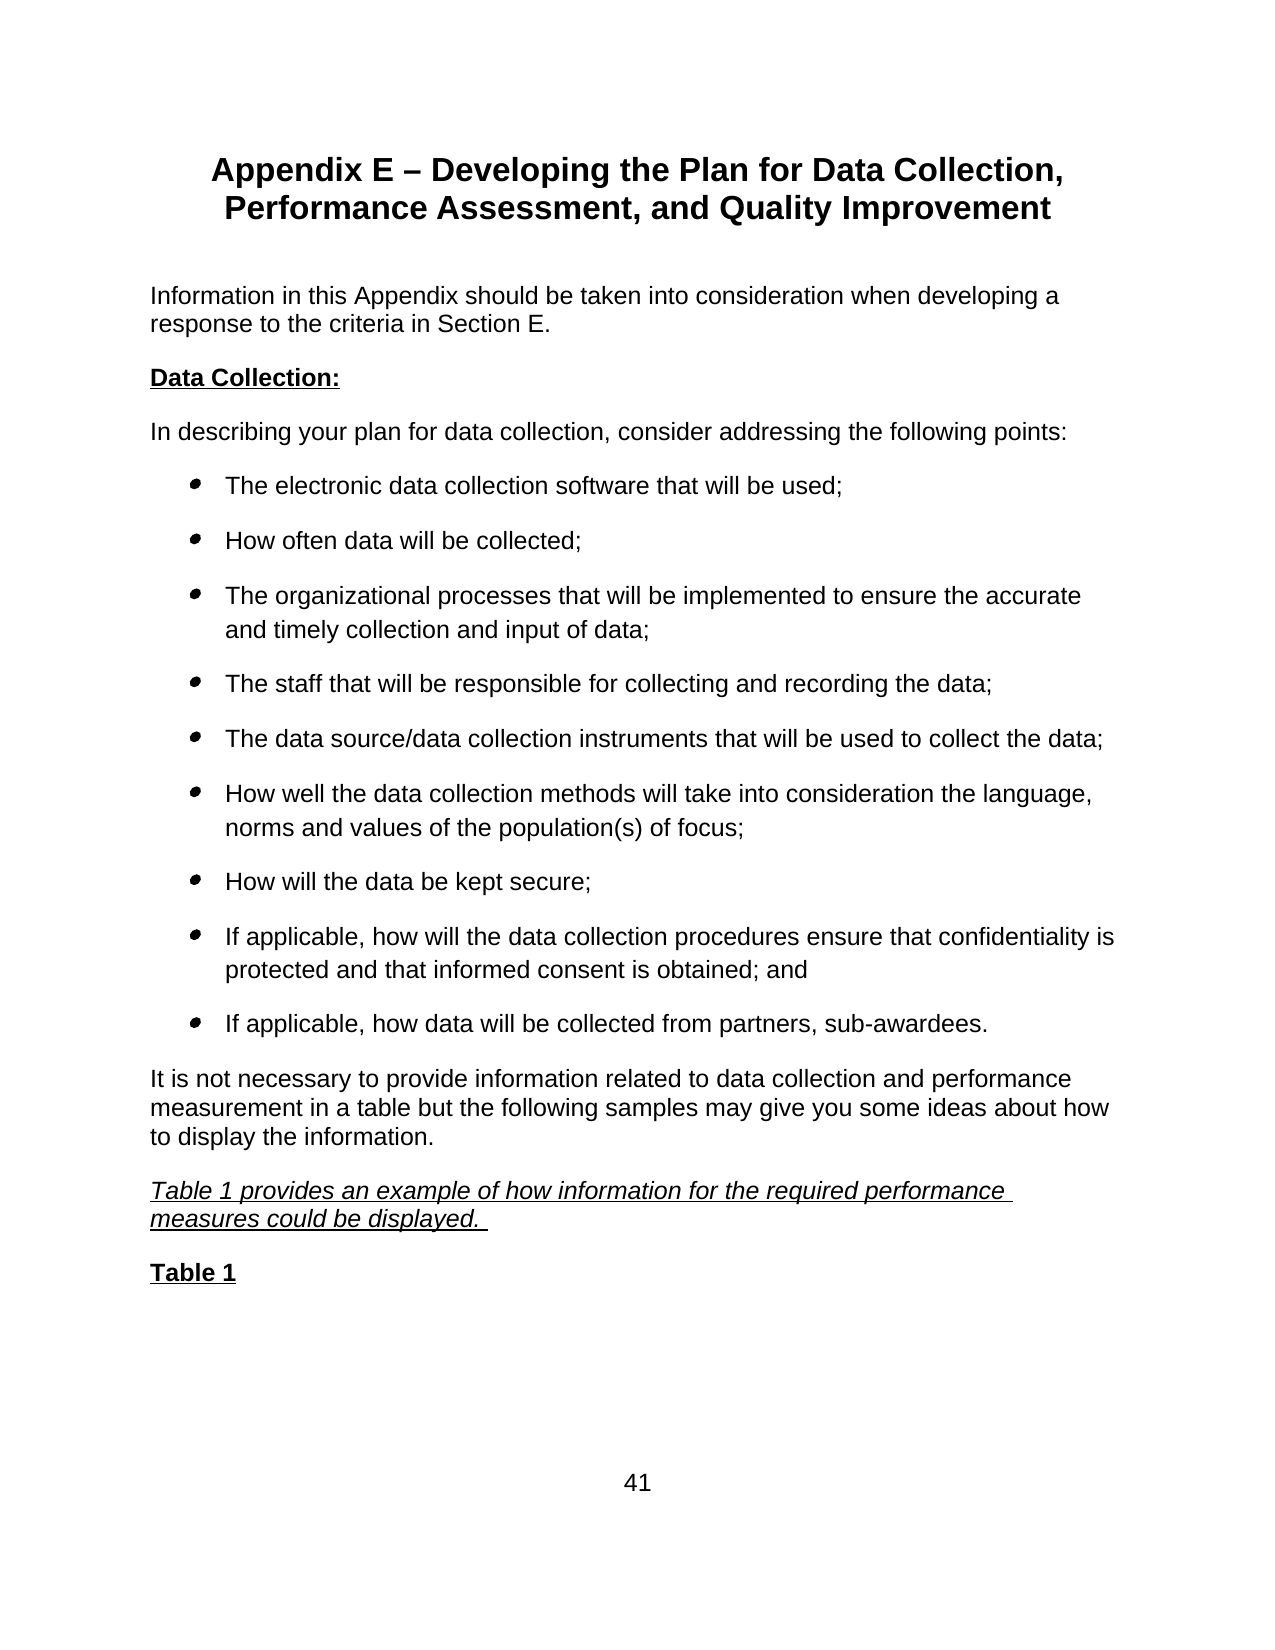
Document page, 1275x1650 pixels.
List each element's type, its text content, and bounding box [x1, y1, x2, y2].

text Table 1 [150, 1258, 1125, 1287]
text It is not necessary to provide information related to data collection and performance measurement in a table but the following samples may give you some ideas about how to display the information. [150, 1064, 1125, 1151]
list How often data will be collected; [187, 526, 1125, 555]
list If applicable, how data will be collected from partners, sub-awardees. [187, 1009, 1125, 1039]
list If applicable, how will the data collection procedures ensure that confidentiality is protected and that informed consent is obtained; and [187, 921, 1125, 984]
list How will the data be kept secure; [187, 866, 1125, 896]
text Table 1 provides an example of how information for the required performance measures could be displayed. [150, 1176, 1125, 1233]
text Information in this Appendix should be taken into consideration when developing a response to the criteria in Section E. [150, 281, 1125, 338]
list The staff that will be responsible for collecting and recording the data; [187, 668, 1125, 698]
text In describing your plan for data collection, consider addressing the following points: [150, 417, 1125, 446]
text Appendix E – Developing the Plan for Data Collection, Performance Assessment, and Quality Improvement [150, 150, 1125, 227]
list The organizational processes that will be implemented to ensure the accurate and timely collection and input of data; [187, 581, 1125, 643]
text Data Collection: [150, 363, 1125, 392]
list The data source/data collection instruments that will be used to collect the data; [187, 723, 1125, 753]
list The electronic data collection software that will be used; [187, 471, 1125, 500]
list How well the data collection methods will take into consideration the language, norms and values of the population(s) of focus; [187, 778, 1125, 841]
